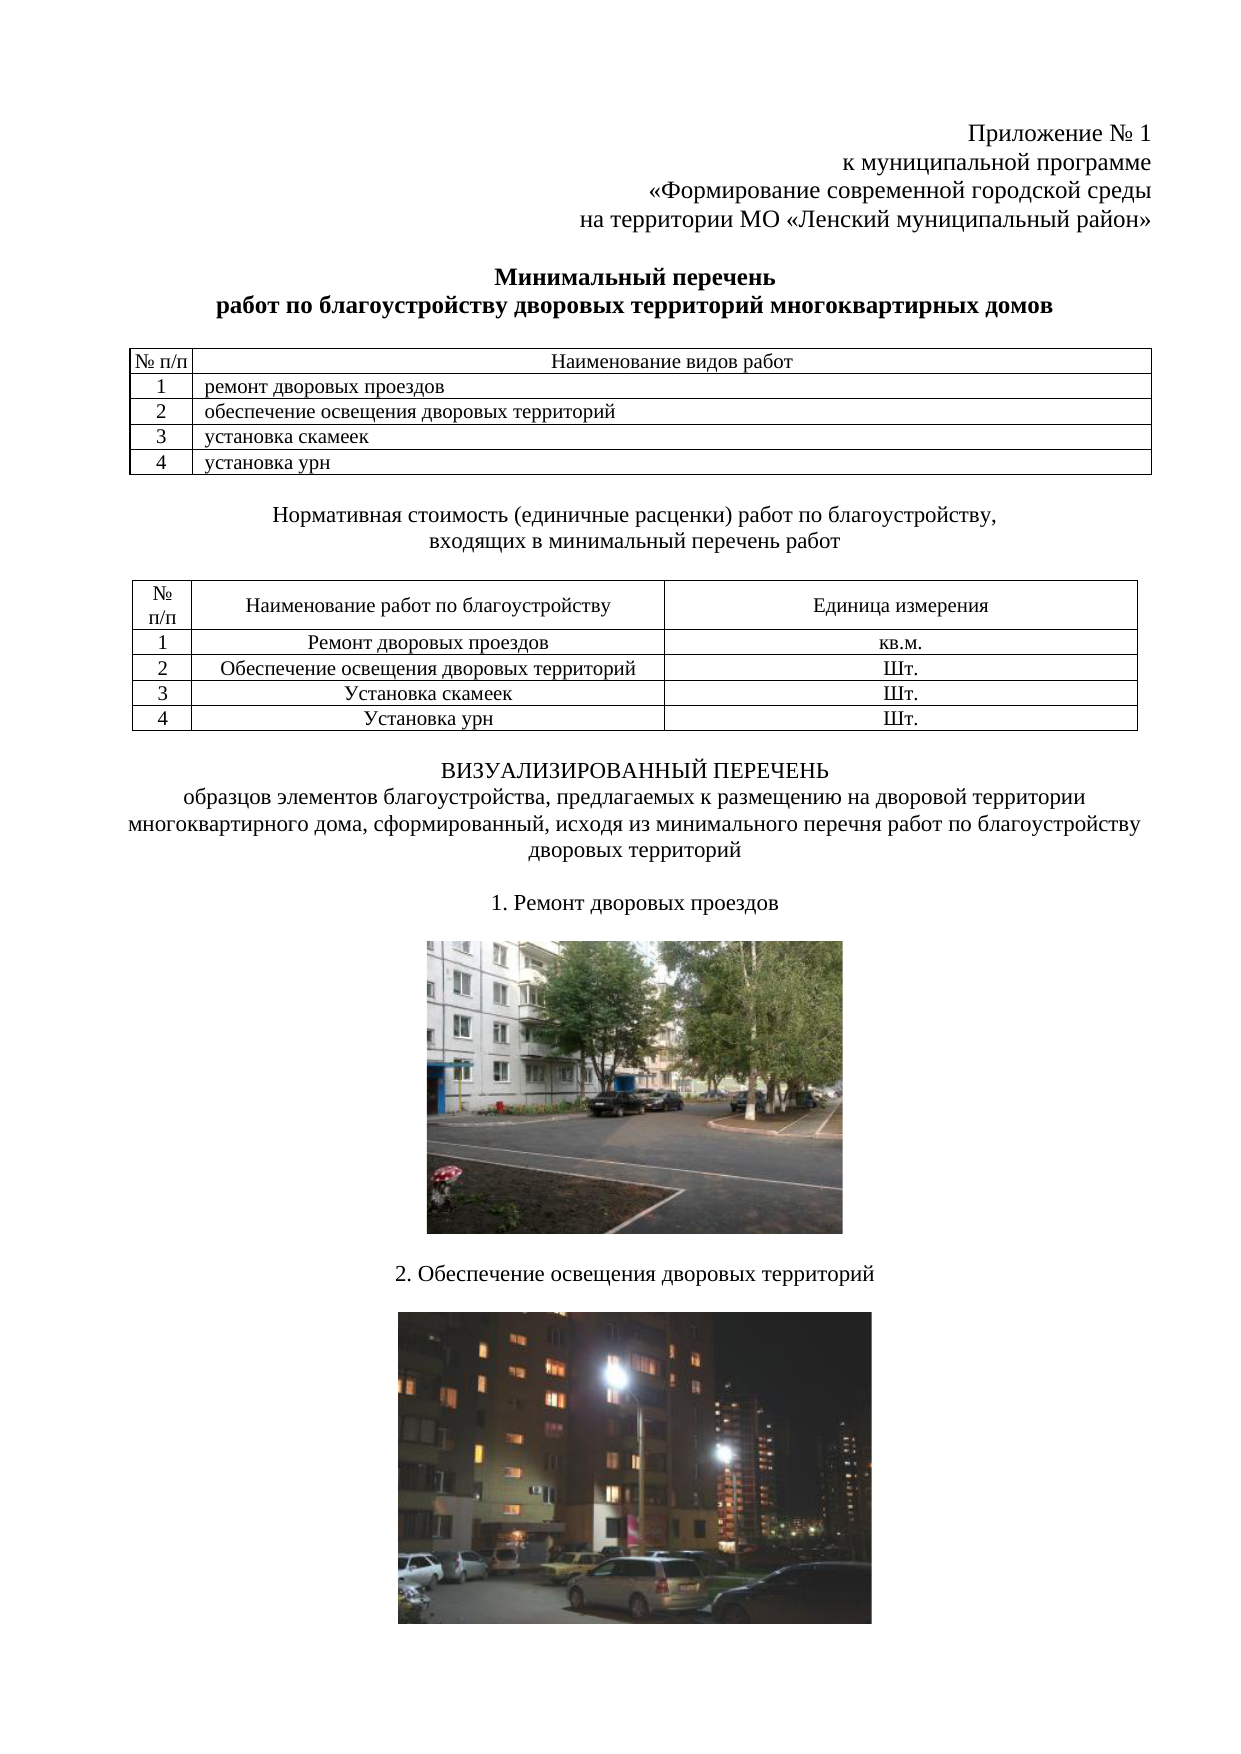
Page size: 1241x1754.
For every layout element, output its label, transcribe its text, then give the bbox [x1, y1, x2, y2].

text Минимальный перечень [118, 262, 1152, 291]
table_header Наименование видов работ [193, 349, 1151, 373]
table_cell Ремонт дворовых проездов [192, 630, 664, 654]
table_cell 4 [131, 450, 192, 474]
table_cell ремонт дворовых проездов [193, 374, 1151, 398]
table_cell Обеспечение освещения дворовых территорий [192, 655, 664, 679]
text образцов элементов благоустройства, предлагаемых к размещению на дворовой территории многоквартирного дома, сформированный, исходя из минимального перечня работ по благоустройству дворовых территорий [118, 783, 1152, 862]
text Нормативная стоимость (единичные расценки) работ по благоустройству, [118, 501, 1152, 527]
text «Формирование современной городской среды [118, 176, 1152, 204]
table_header Единица измерения [665, 581, 1137, 629]
text работ по благоустройству дворовых территорий многоквартирных домов [118, 291, 1152, 319]
table_cell Установка урн [192, 706, 664, 730]
text на территории МО «Ленский муниципальный район» [118, 204, 1152, 233]
table_cell 4 [133, 706, 191, 730]
table_cell Шт. [665, 655, 1137, 679]
table_header № п/п [131, 349, 192, 373]
table_cell Установка скамеек [192, 681, 664, 704]
text входящих в минимальный перечень работ [118, 527, 1152, 554]
text к муниципальной программе [118, 147, 1152, 176]
text 2. Обеспечение освещения дворовых территорий [118, 1260, 1152, 1287]
text Приложение № 1 [118, 118, 1152, 147]
text ВИЗУАЛИЗИРОВАННЫЙ ПЕРЕЧЕНЬ [118, 757, 1152, 783]
text 1. Ремонт дворовых проездов [118, 889, 1152, 915]
table_cell Шт. [665, 681, 1137, 704]
table_cell кв.м. [665, 630, 1137, 654]
table_header Наименование работ по благоустройству [192, 581, 664, 629]
table_cell установка урн [193, 450, 1151, 474]
table_cell 2 [133, 655, 191, 679]
table_cell 3 [133, 681, 191, 704]
table_cell 3 [131, 425, 192, 448]
table_cell обеспечение освещения дворовых территорий [193, 399, 1151, 423]
table_cell 1 [131, 374, 192, 398]
table_cell 2 [131, 399, 192, 423]
table_header № п/п [133, 581, 191, 629]
table_cell Шт. [665, 706, 1137, 730]
table_cell установка скамеек [193, 425, 1151, 448]
table_cell 1 [133, 630, 191, 654]
